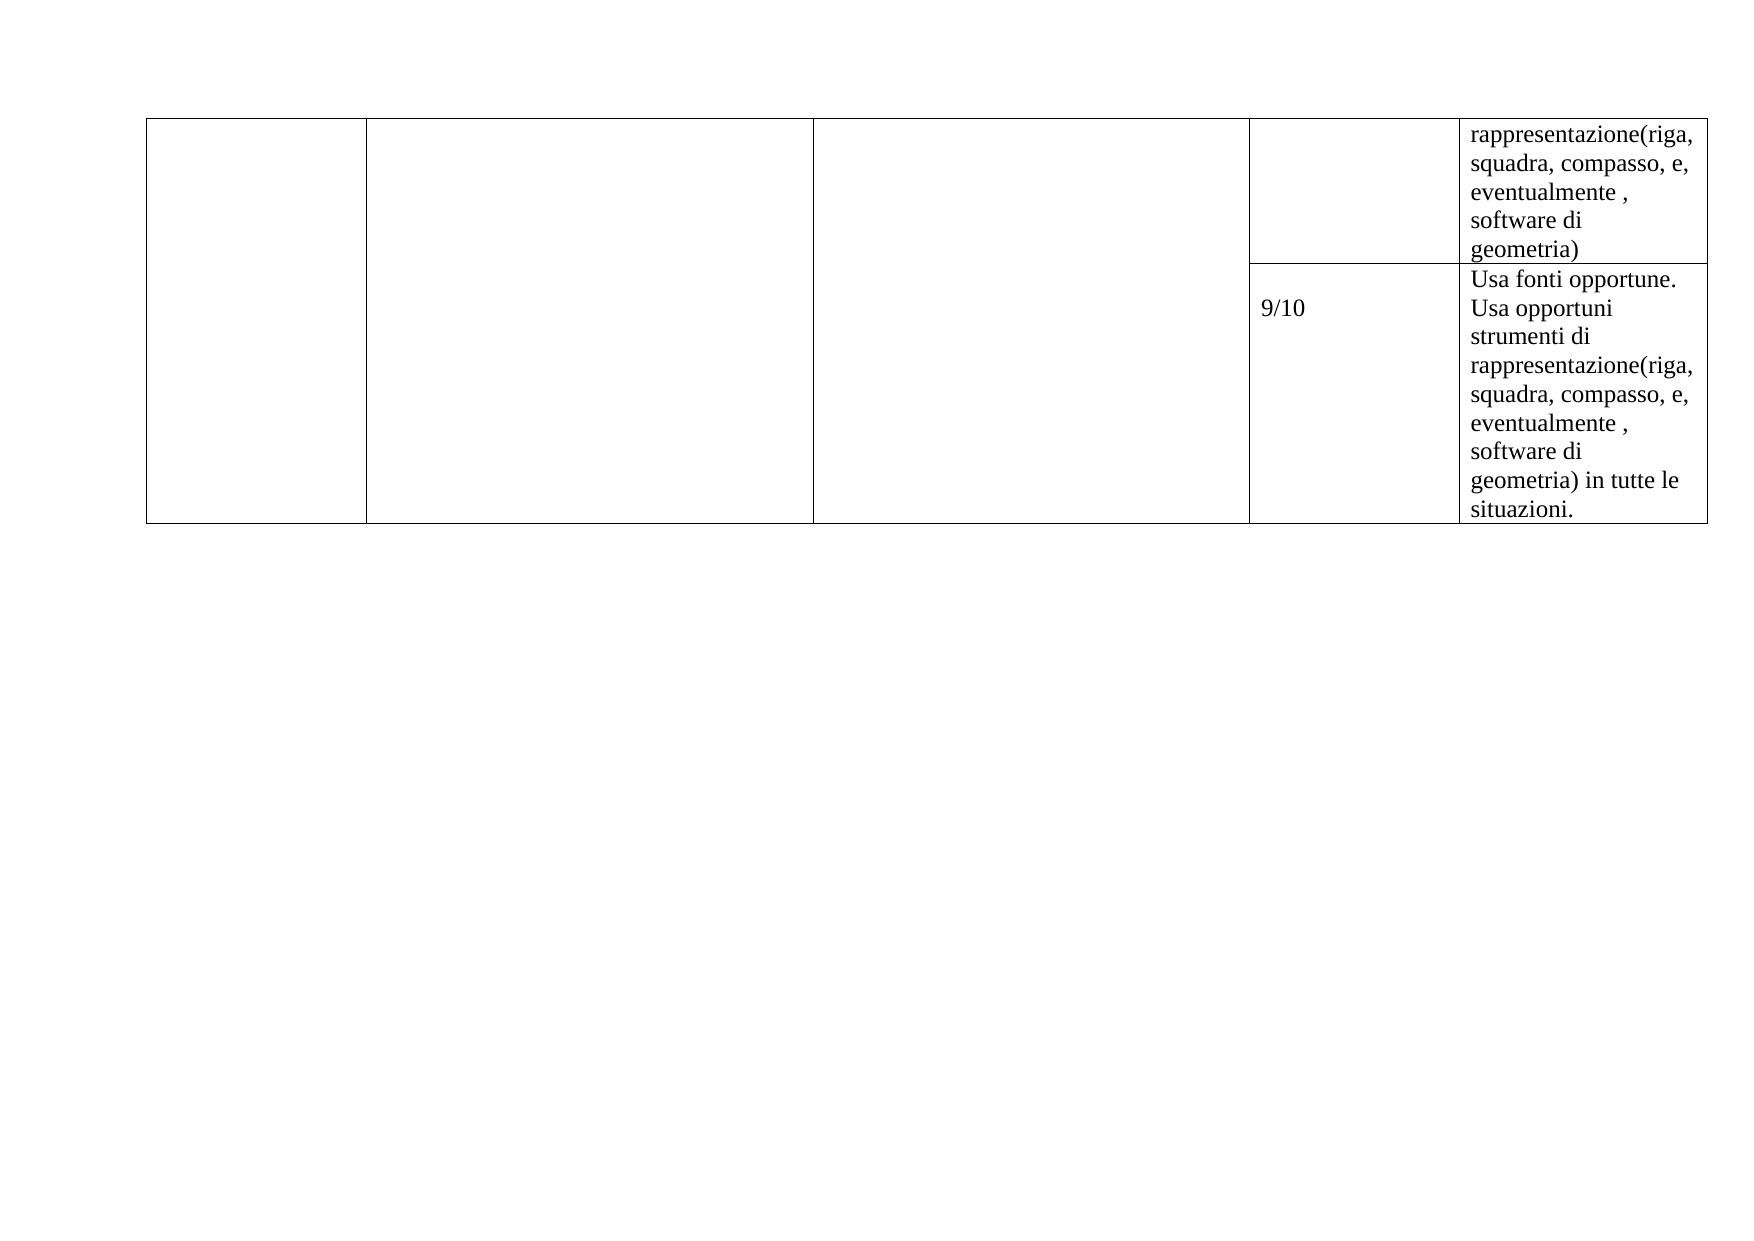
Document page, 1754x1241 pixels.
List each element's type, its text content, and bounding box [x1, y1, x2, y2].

table_cell 9/10 [1250, 264, 1459, 523]
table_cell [1460, 119, 1707, 263]
table_cell 8 [1250, 119, 1459, 263]
table_cell Usa fonti opportune. Usa opportuni strumenti di rappresentazione(riga, squadra, compasso, e, eventualmente , software di geometria) in tutte le situazioni. [1460, 264, 1707, 523]
